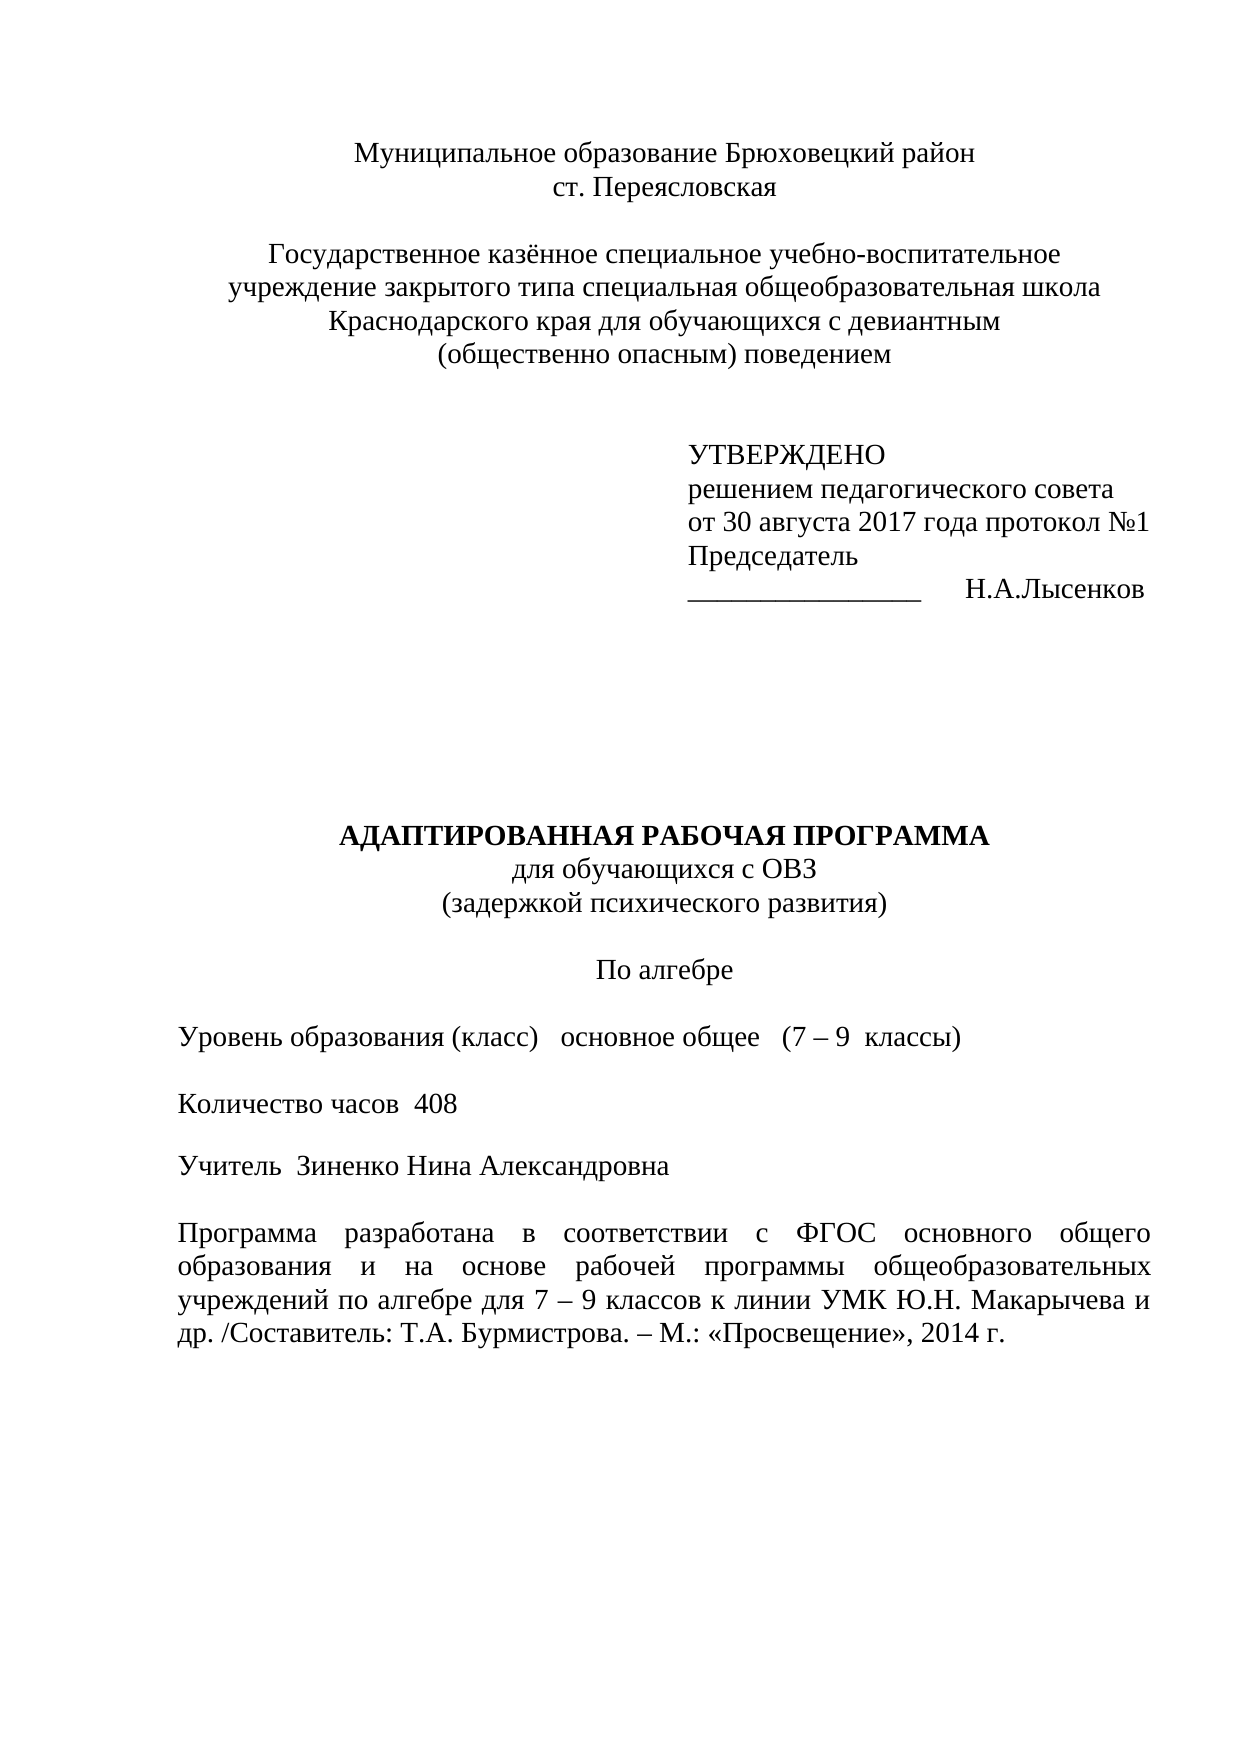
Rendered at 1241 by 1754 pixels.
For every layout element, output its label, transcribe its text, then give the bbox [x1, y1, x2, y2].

text ________________ Н.А.Лысенков [177, 571, 1152, 605]
text Уровень образования (класс) основное общее (7 – 9 классы) [177, 1019, 1152, 1052]
text По алгебре [177, 952, 1152, 985]
text Государственное казённое специальное учебно-воспитательное [177, 236, 1152, 269]
text решением педагогического совета [177, 471, 1152, 504]
text для обучающихся с ОВЗ [177, 851, 1152, 885]
text Количество часов 408 [177, 1086, 1152, 1119]
text Муниципальное образование Брюховецкий район [177, 135, 1152, 169]
text Программа разработана в соответствии с ФГОС основного общего образования и на основе рабочей программы общеобразовательных учреждений по алгебре для 7 – 9 классов к линии УМК Ю.Н. Макарычева и др. /Составитель: Т.А. Бурмистрова. – М.: «Просвещение», 2014 г. [177, 1215, 1152, 1349]
text от 30 августа 2017 года протокол №1 [177, 504, 1152, 538]
text УТВЕРЖДЕНО [177, 437, 1152, 471]
text учреждение закрытого типа специальная общеобразовательная школа Краснодарского края для обучающихся с девиантным [177, 269, 1152, 337]
text (общественно опасным) поведением [177, 337, 1152, 370]
text (задержкой психического развития) [177, 885, 1152, 918]
text Председатель [177, 538, 1152, 571]
text Учитель Зиненко Нина Александровна [177, 1148, 1152, 1181]
text адаптированная рабочая программа [177, 818, 1152, 851]
text ст. Переясловская [177, 169, 1152, 202]
